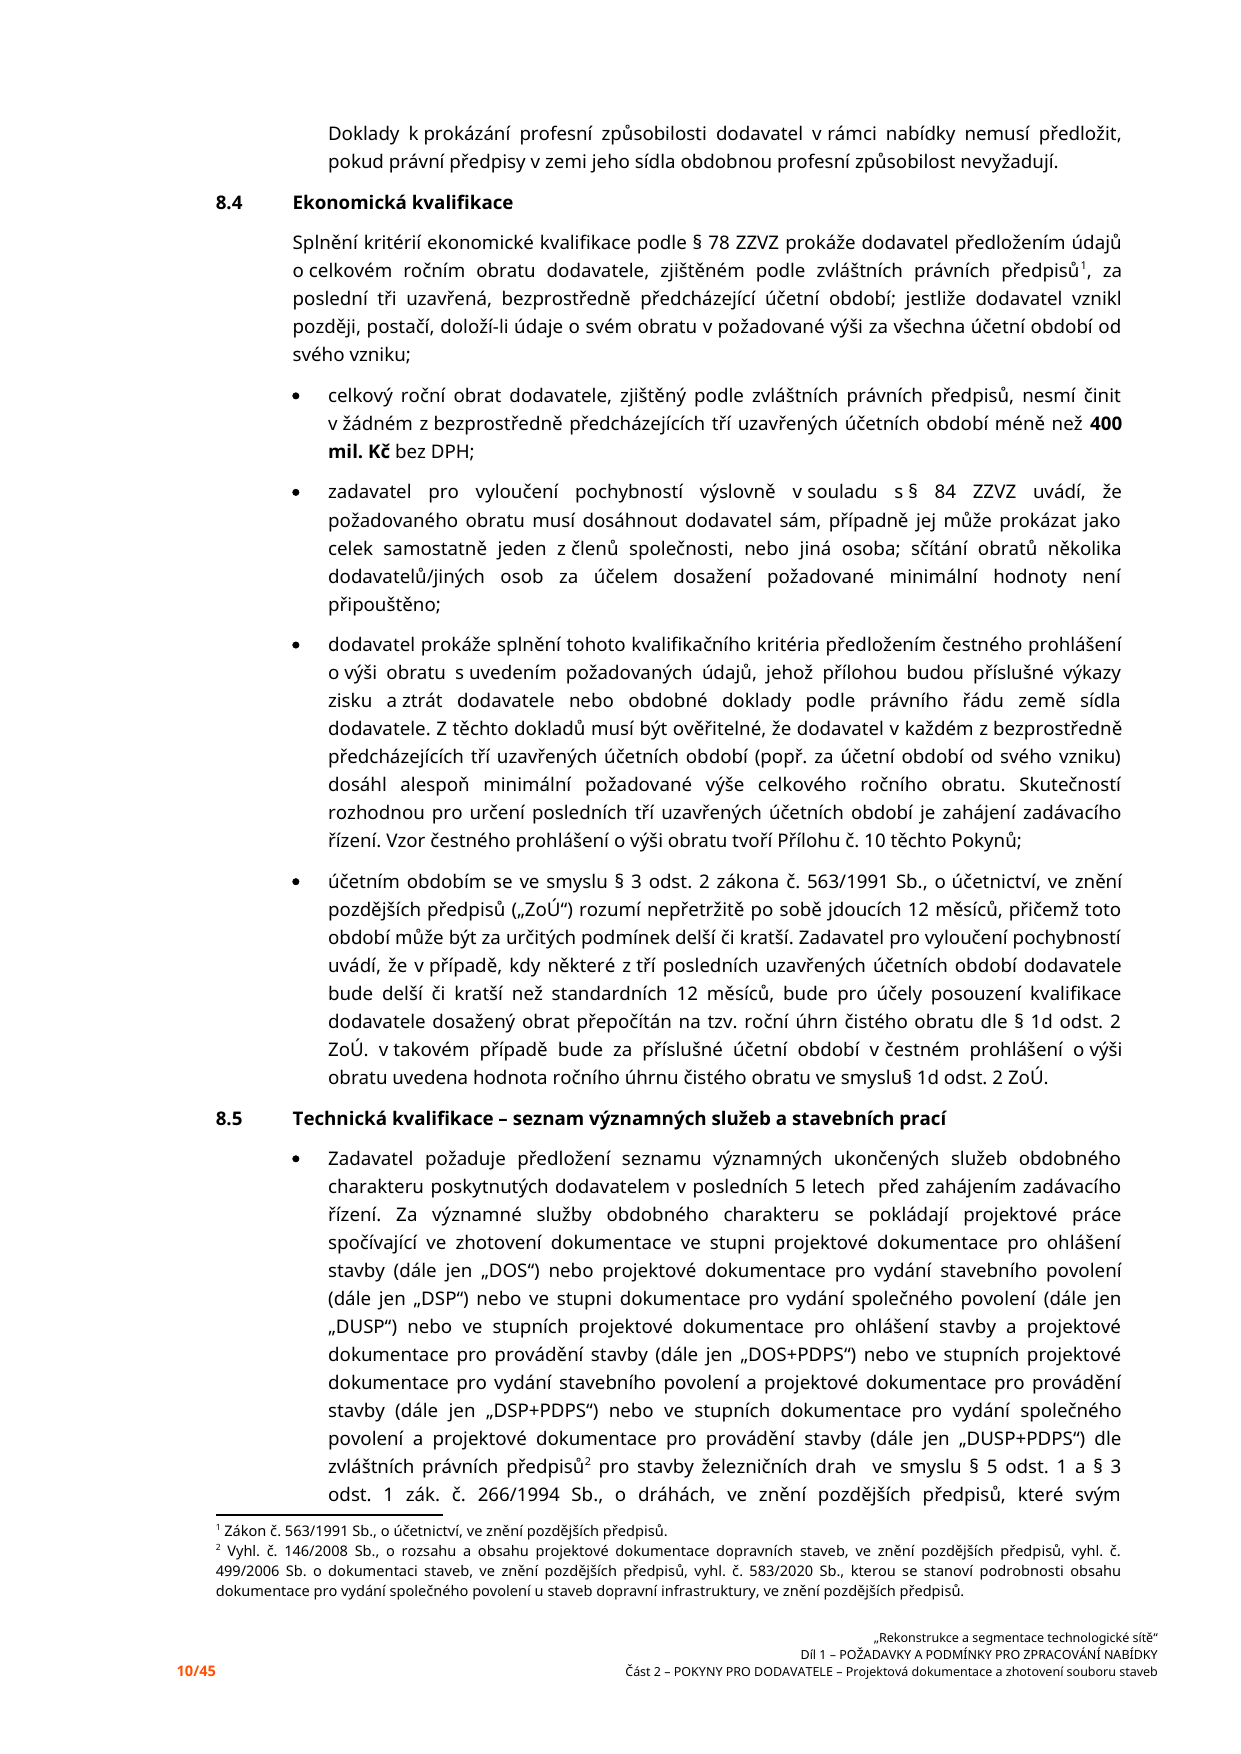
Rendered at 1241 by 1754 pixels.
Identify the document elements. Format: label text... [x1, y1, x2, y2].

text celkový roční obrat dodavatele, zjištěný podle zvláštních právních předpisů, nesmí činit v žádném z bezprostředně předcházejících tří uzavřených účetních období méně než 400 mil. Kč bez DPH; [292, 382, 1122, 464]
text Splnění kritérií ekonomické kvalifikace podle § 78 ZZVZ prokáže dodavatel předložením údajů o celkovém ročním obratu dodavatele, zjištěném podle zvláštních právních předpisů, za poslední tři uzavřená, bezprostředně předcházející účetní období; jestliže dodavatel vznikl později, postačí, doloží-li údaje o svém obratu v požadované výši za všechna účetní období od svého vzniku; [292, 230, 1122, 367]
text Doklady k prokázání profesní způsobilosti dodavatel v rámci nabídky nemusí předložit, pokud právní předpisy v zemi jeho sídla obdobnou profesní způsobilost nevyžadují. [328, 121, 1122, 174]
text dodavatel prokáže splnění tohoto kvalifikačního kritéria předložením čestného prohlášení o výši obratu s uvedením požadovaných údajů, jehož přílohou budou příslušné výkazy zisku a ztrát dodavatele nebo obdobné doklady podle právního řádu země sídla dodavatele. Z těchto dokladů musí být ověřitelné, že dodavatel v každém z bezprostředně předcházejících tří uzavřených účetních období (popř. za účetní období od svého vzniku) dosáhl alespoň minimální požadované výše celkového ročního obratu. Skutečností rozhodnou pro určení posledních tří uzavřených účetních období je zahájení zadávacího řízení. Vzor čestného prohlášení o výši obratu tvoří Přílohu č. 10 těchto Pokynů; [292, 631, 1122, 853]
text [292, 1145, 1122, 1507]
text Ekonomická kvalifikace [216, 189, 1122, 215]
text zadavatel pro vyloučení pochybností výslovně v souladu s § 84 ZZVZ uvádí, že požadovaného obratu musí dosáhnout dodavatel sám, případně jej může prokázat jako celek samostatně jeden z členů společnosti, nebo jiná osoba; sčítání obratů několika dodavatelů/jiných osob za účelem dosažení požadované minimální hodnoty není připouštěno; [292, 479, 1122, 616]
text Technická kvalifikace – seznam významných služeb a stavebních prací [216, 1105, 1122, 1130]
text účetním obdobím se ve smyslu § 3 odst. 2 zákona č. 563/1991 Sb., o účetnictví, ve znění pozdějších předpisů („ZoÚ“) rozumí nepřetržitě po sobě jdoucích 12 měsíců, přičemž toto období může být za určitých podmínek delší či kratší. Zadavatel pro vyloučení pochybností uvádí, že v případě, kdy některé z tří posledních uzavřených účetních období dodavatele bude delší či kratší než standardních 12 měsíců, bude pro účely posouzení kvalifikace dodavatele dosažený obrat přepočítán na tzv. roční úhrn čistého obratu dle § 1d odst. 2 ZoÚ. v takovém případě bude za příslušné účetní období v čestném prohlášení o výši obratu uvedena hodnota ročního úhrnu čistého obratu ve smyslu§ 1d odst. 2 ZoÚ. [292, 868, 1122, 1090]
